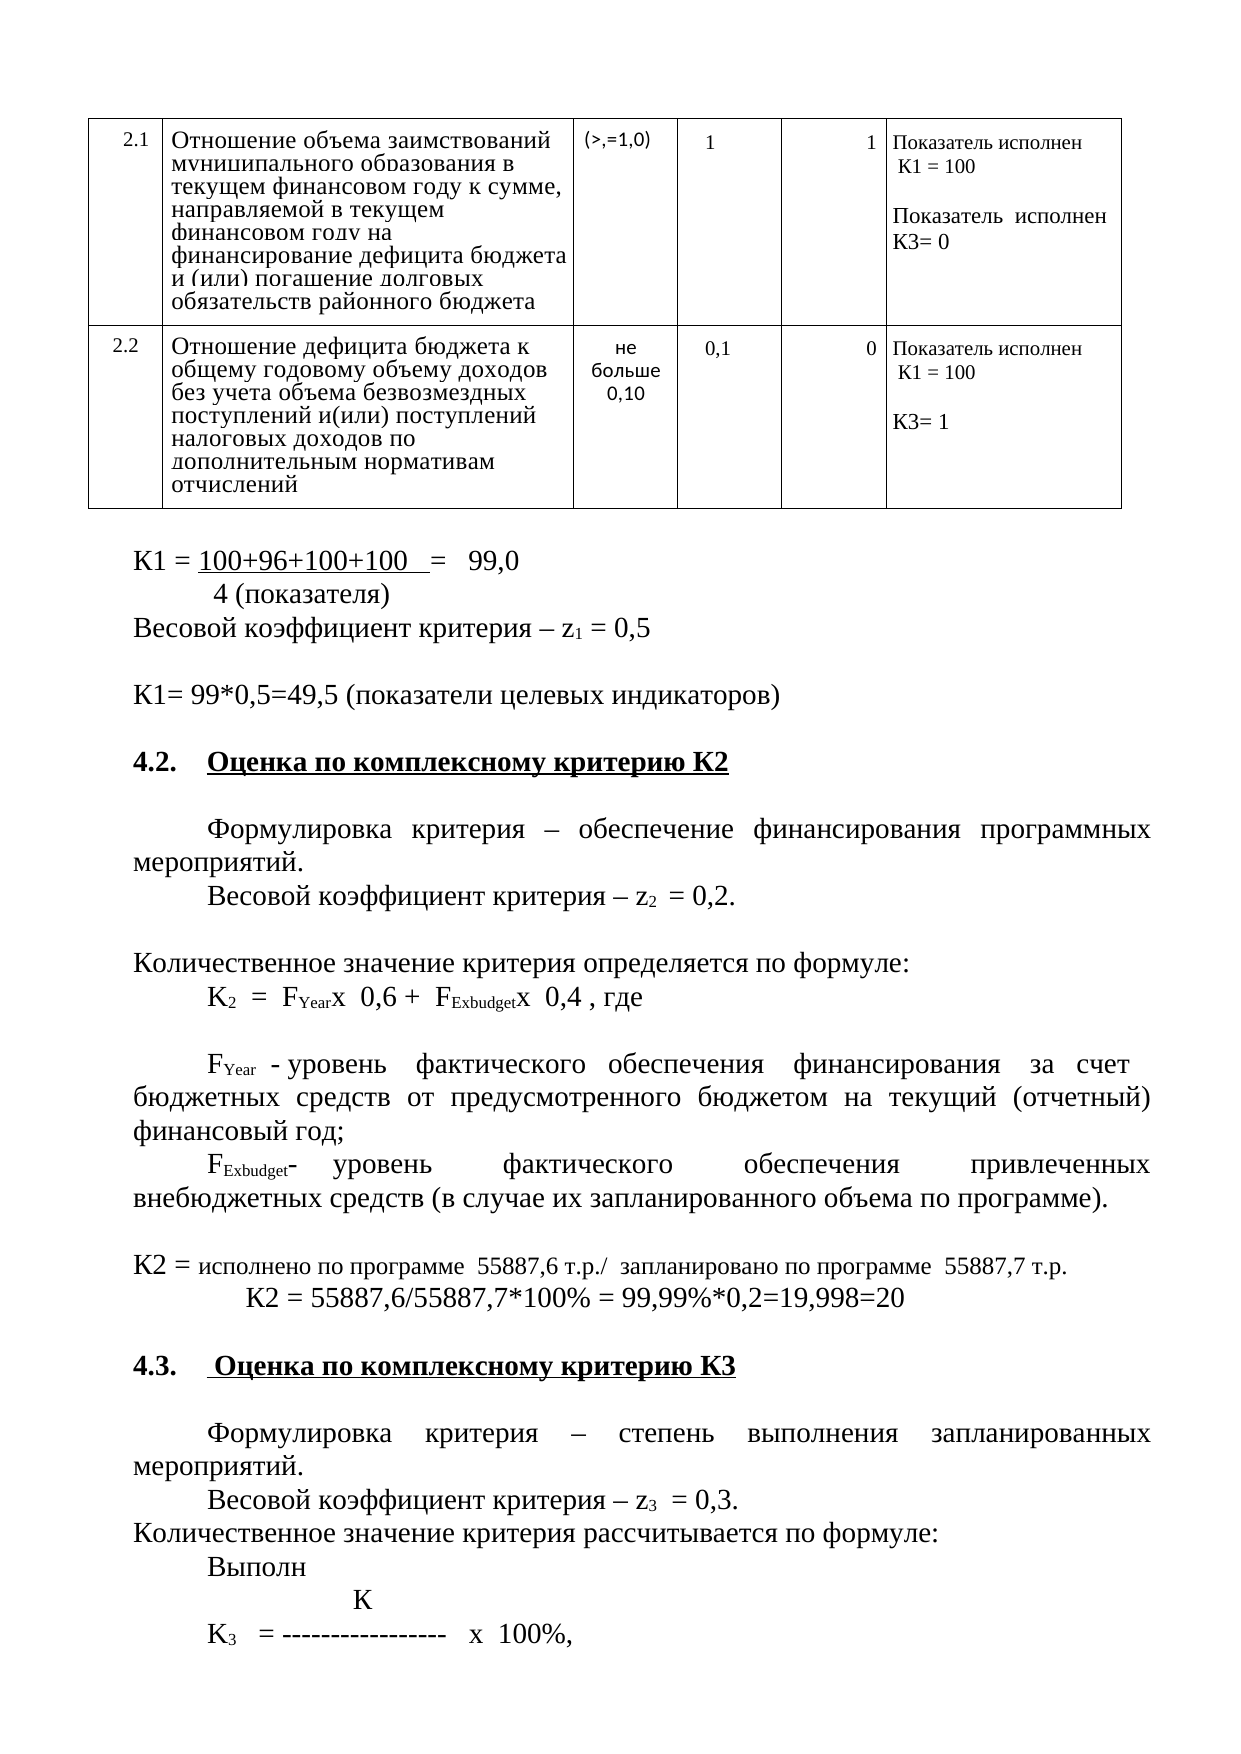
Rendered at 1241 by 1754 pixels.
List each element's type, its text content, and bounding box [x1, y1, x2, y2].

text K3 = ----------------- х 100%, [133, 1616, 1152, 1649]
table_cell (>,=1,0) [574, 119, 677, 324]
text Весовой коэффициент критерия – z2 = 0,2. [133, 878, 1152, 912]
table_cell 1 [782, 119, 886, 324]
text Количественное значение критерия определяется по формуле: [133, 945, 1152, 979]
table_cell Показатель исполнен К1 = 100 К3= 1 [887, 326, 1121, 508]
table_cell 2.2 [89, 326, 162, 508]
text Весовой коэффициент критерия – z3 = 0,3. [133, 1482, 1152, 1515]
text 4 (показателя) [133, 576, 1152, 610]
text К1 = 100+96+100+100 = 99,0 [133, 543, 1152, 576]
text FExbudget- уровень фактического обеспечения привлеченных внебюджетных средств (в случае их запланированного объема по программе). [133, 1146, 1152, 1213]
table_cell 0,1 [678, 326, 781, 508]
text Выполн [133, 1549, 1152, 1582]
text Формулировка критерия – обеспечение финансирования программных мероприятий. [133, 811, 1152, 878]
table_cell Отношение дефицита бюджета к общему годовому объему доходов без учета объема безвозмездных поступлений и(или) поступлений налоговых доходов по дополнительным нормативам отчислений [163, 326, 573, 508]
list Оценка по комплексному критерию К3 [133, 1348, 1152, 1381]
table_cell 0 [782, 326, 886, 508]
text Весовой коэффициент критерия – z1 = 0,5 [133, 610, 1152, 643]
table_cell Показатель исполнен К1 = 100 Показатель исполнен К3= 0 [887, 119, 1121, 324]
text К1= 99*0,5=49,5 (показатели целевых индикаторов) [133, 677, 1152, 710]
table_cell 2.1 [89, 119, 162, 324]
text FYear - уровень фактического обеспечения финансирования за счет [133, 1046, 1152, 1079]
text бюджетных средств от предусмотренного бюджетом на текущий (отчетный) финансовый год; [133, 1079, 1152, 1146]
text Количественное значение критерия рассчитывается по формуле: [133, 1515, 1152, 1549]
list Оценка по комплексному критерию К2 [133, 744, 1152, 777]
text К2 = исполнено по программе 55887,6 т.р./ запланировано по программе 55887,7 т.р. [133, 1247, 1152, 1281]
table_cell не больше 0,10 [574, 326, 677, 508]
text К [133, 1582, 1152, 1616]
text Формулировка критерия – степень выполнения запланированных мероприятий. [133, 1415, 1152, 1482]
text К2 = 55887,6/55887,7*100% = 99,99%*0,2=19,998=20 [245, 1281, 1152, 1314]
table_cell Отношение объема заимствований муниципального образования в текущем финансовом году к сумме, направляемой в текущем финансовом году на финансирование дефицита бюджета и (или) погашение долговых обязательств районного бюджета [163, 119, 573, 324]
table_cell 1 [678, 119, 781, 324]
text K2 = FYearx 0,6 + FExbudgetx 0,4 , где [133, 979, 1152, 1012]
